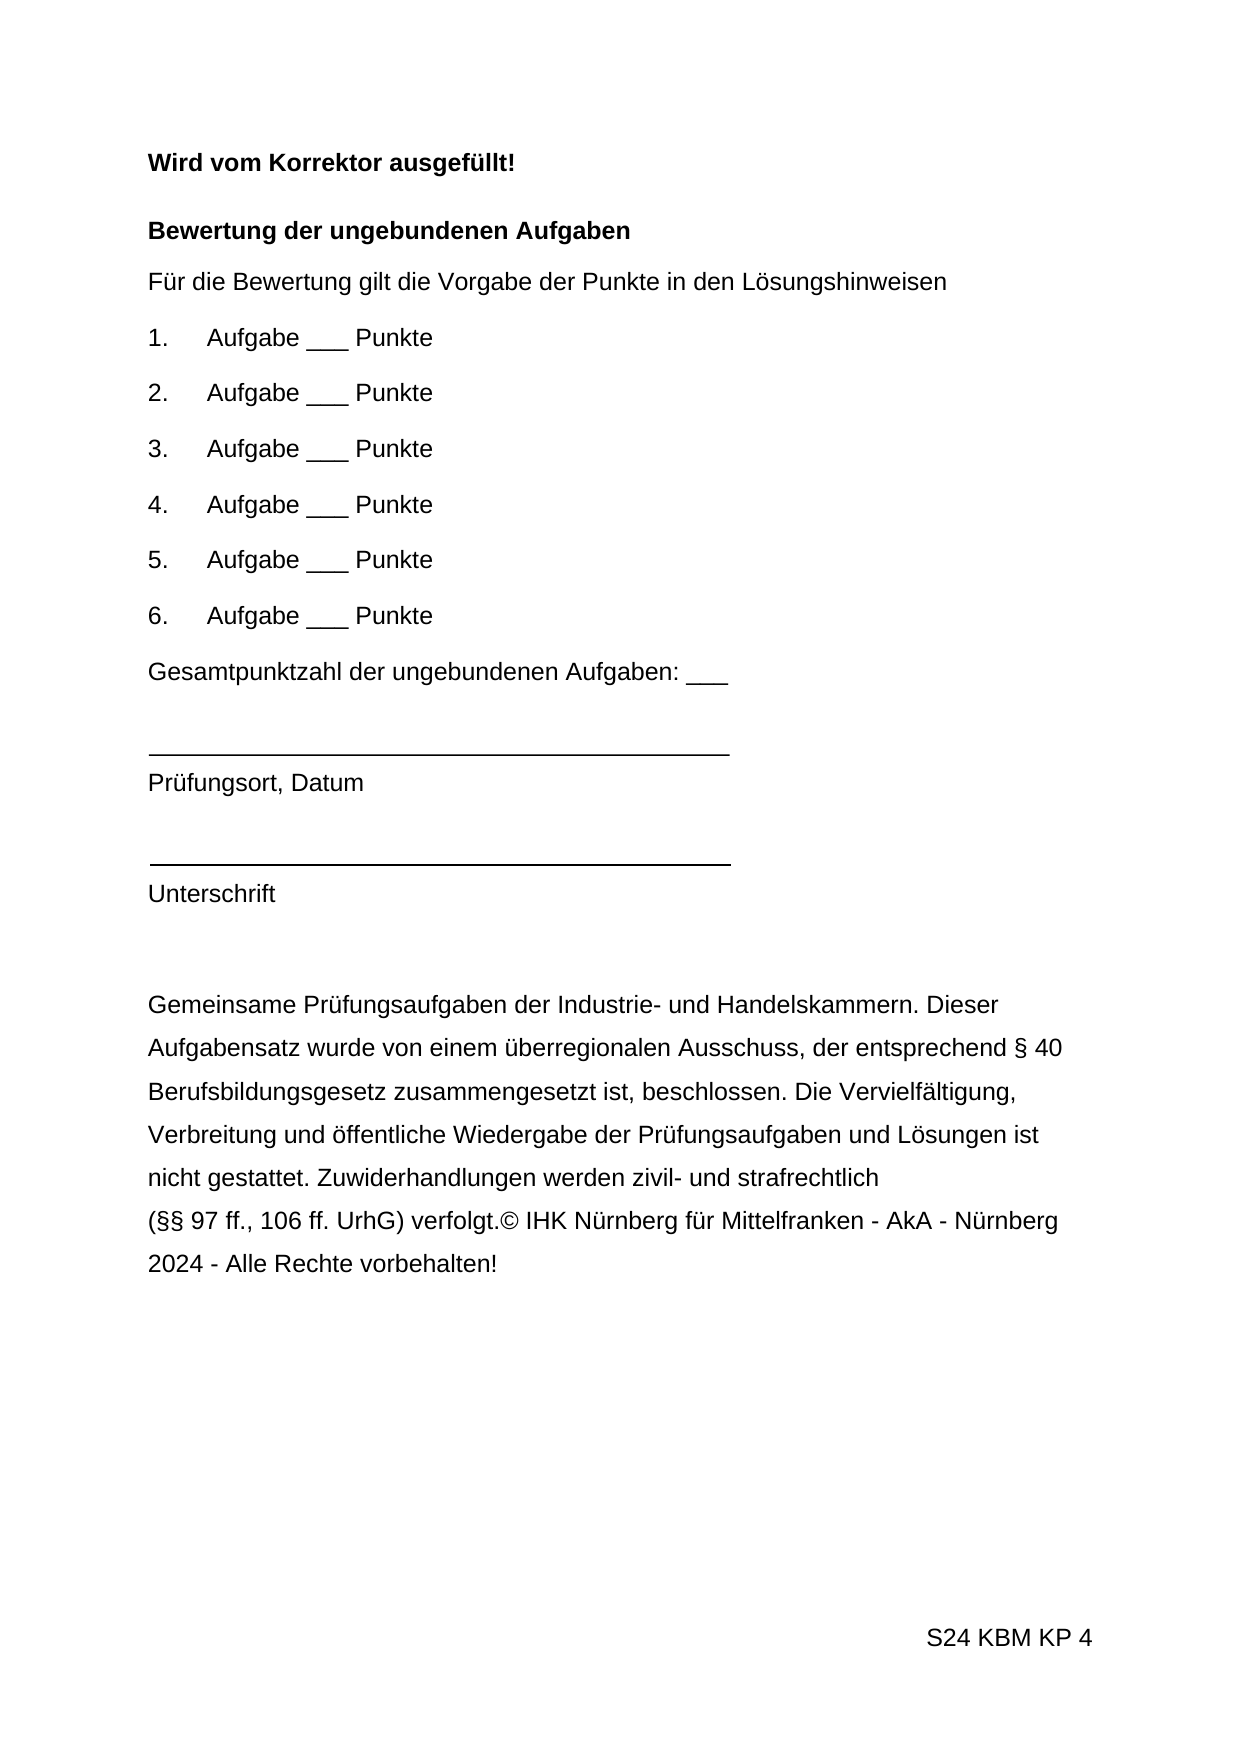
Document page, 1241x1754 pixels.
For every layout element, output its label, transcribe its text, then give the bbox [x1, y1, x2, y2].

subtitle Bewertung der ungebundenen Aufgaben [148, 216, 1093, 244]
list 1. Aufgabe ___ Punkte [148, 323, 1093, 352]
list 3. Aufgabe ___ Punkte [148, 434, 1093, 463]
subtitle Wird vom Korrektor ausgefüllt! [148, 148, 1093, 176]
list 4. Aufgabe ___ Punkte [148, 490, 1093, 518]
list 2. Aufgabe ___ Punkte [148, 378, 1093, 407]
text Gesamtpunktzahl der ungebundenen Aufgaben: ___ [148, 657, 1093, 685]
text Prüfungsort, Datum [148, 768, 1093, 797]
text Unterschrift [148, 879, 1093, 908]
list 6. Aufgabe ___ Punkte [148, 601, 1093, 630]
list 5. Aufgabe ___ Punkte [148, 545, 1093, 574]
text Für die Bewertung gilt die Vorgabe der Punkte in den Lösungshinweisen [148, 267, 1093, 296]
text Gemeinsame Prüfungsaufgaben der Industrie- und Handelskammern. Dieser Aufgabensatz wurde von einem überregionalen Ausschuss, der entsprechend § 40 Berufsbildungsgesetz zusammengesetzt ist, beschlossen. Die Vervielfältigung, Verbreitung und öffentliche Wiedergabe der Prüfungsaufgaben und Lösungen ist nicht gestattet. Zuwiderhandlungen werden zivil- und strafrechtlich (§§ 97 ff., 106 ff. UrhG) verfolgt.© IHK Nürnberg für Mittelfranken - AkA - Nürnberg 2024 - Alle Rechte vorbehalten! [148, 990, 1093, 1278]
